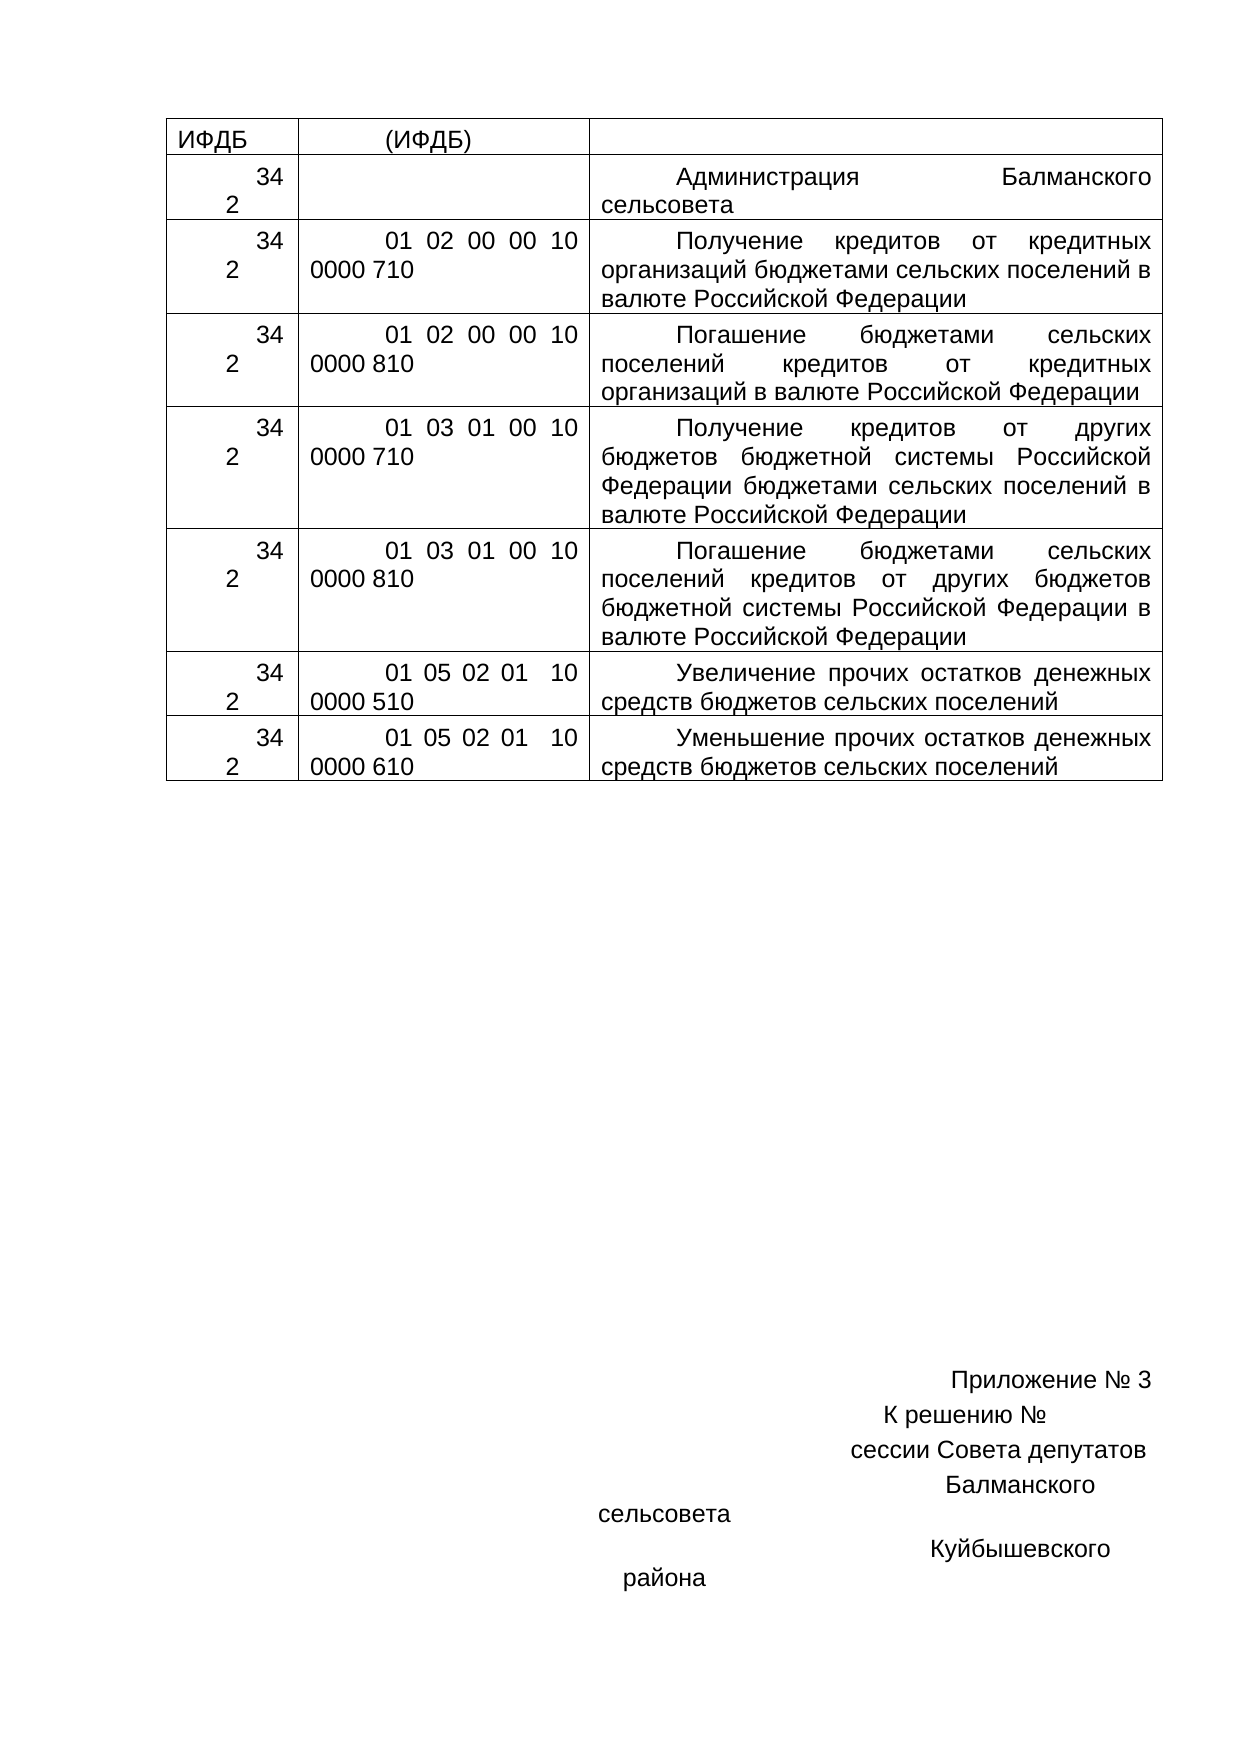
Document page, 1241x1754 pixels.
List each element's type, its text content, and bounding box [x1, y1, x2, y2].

table_cell 342 [167, 314, 298, 406]
table_cell Погашение бюджетами сельских поселений кредитов от других бюджетов бюджетной системы Российской Федерации в валюте Российской Федерации [590, 529, 1162, 651]
table_cell 01 03 01 00 10 0000 810 [299, 529, 589, 651]
table_cell 01 03 01 00 10 0000 710 [299, 407, 589, 528]
table_cell Получение кредитов от кредитных организаций бюджетами сельских поселений в валюте Российской Федерации [590, 220, 1162, 312]
text Балманского сельсовета [177, 1470, 1152, 1528]
table_cell Погашение бюджетами сельских поселений кредитов от кредитных организаций в валюте Российской Федерации [590, 314, 1162, 406]
table_cell 342 [167, 407, 298, 528]
table_cell 01 05 02 01 10 0000 610 [299, 716, 589, 780]
table_cell Получение кредитов от других бюджетов бюджетной системы Российской Федерации бюджетами сельских поселений в валюте Российской Федерации [590, 407, 1162, 528]
table_cell 342 [167, 716, 298, 780]
table_cell 342 [167, 220, 298, 312]
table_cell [299, 119, 589, 154]
text Приложение № 3 [177, 1365, 1152, 1394]
table_cell 01 02 00 00 10 0000 710 [299, 220, 589, 312]
table_cell 342 [167, 529, 298, 651]
table_cell Увеличение прочих остатков денежных средств бюджетов сельских поселений [590, 652, 1162, 715]
table_cell 01 05 02 01 10 0000 510 [299, 652, 589, 715]
table_cell 342 [167, 652, 298, 715]
table_cell Уменьшение прочих остатков денежных средств бюджетов сельских поселений [590, 716, 1162, 780]
text Куйбышевского района [177, 1534, 1152, 1591]
text К решению № [177, 1400, 1152, 1429]
text сессии Совета депутатов [693, 1435, 1152, 1464]
table_cell 01 02 00 00 10 0000 810 [299, 314, 589, 406]
table_cell Администрация Балманского сельсовета [590, 155, 1162, 219]
table_cell [299, 155, 589, 219]
table_cell 342 [167, 155, 298, 219]
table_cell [167, 119, 298, 154]
